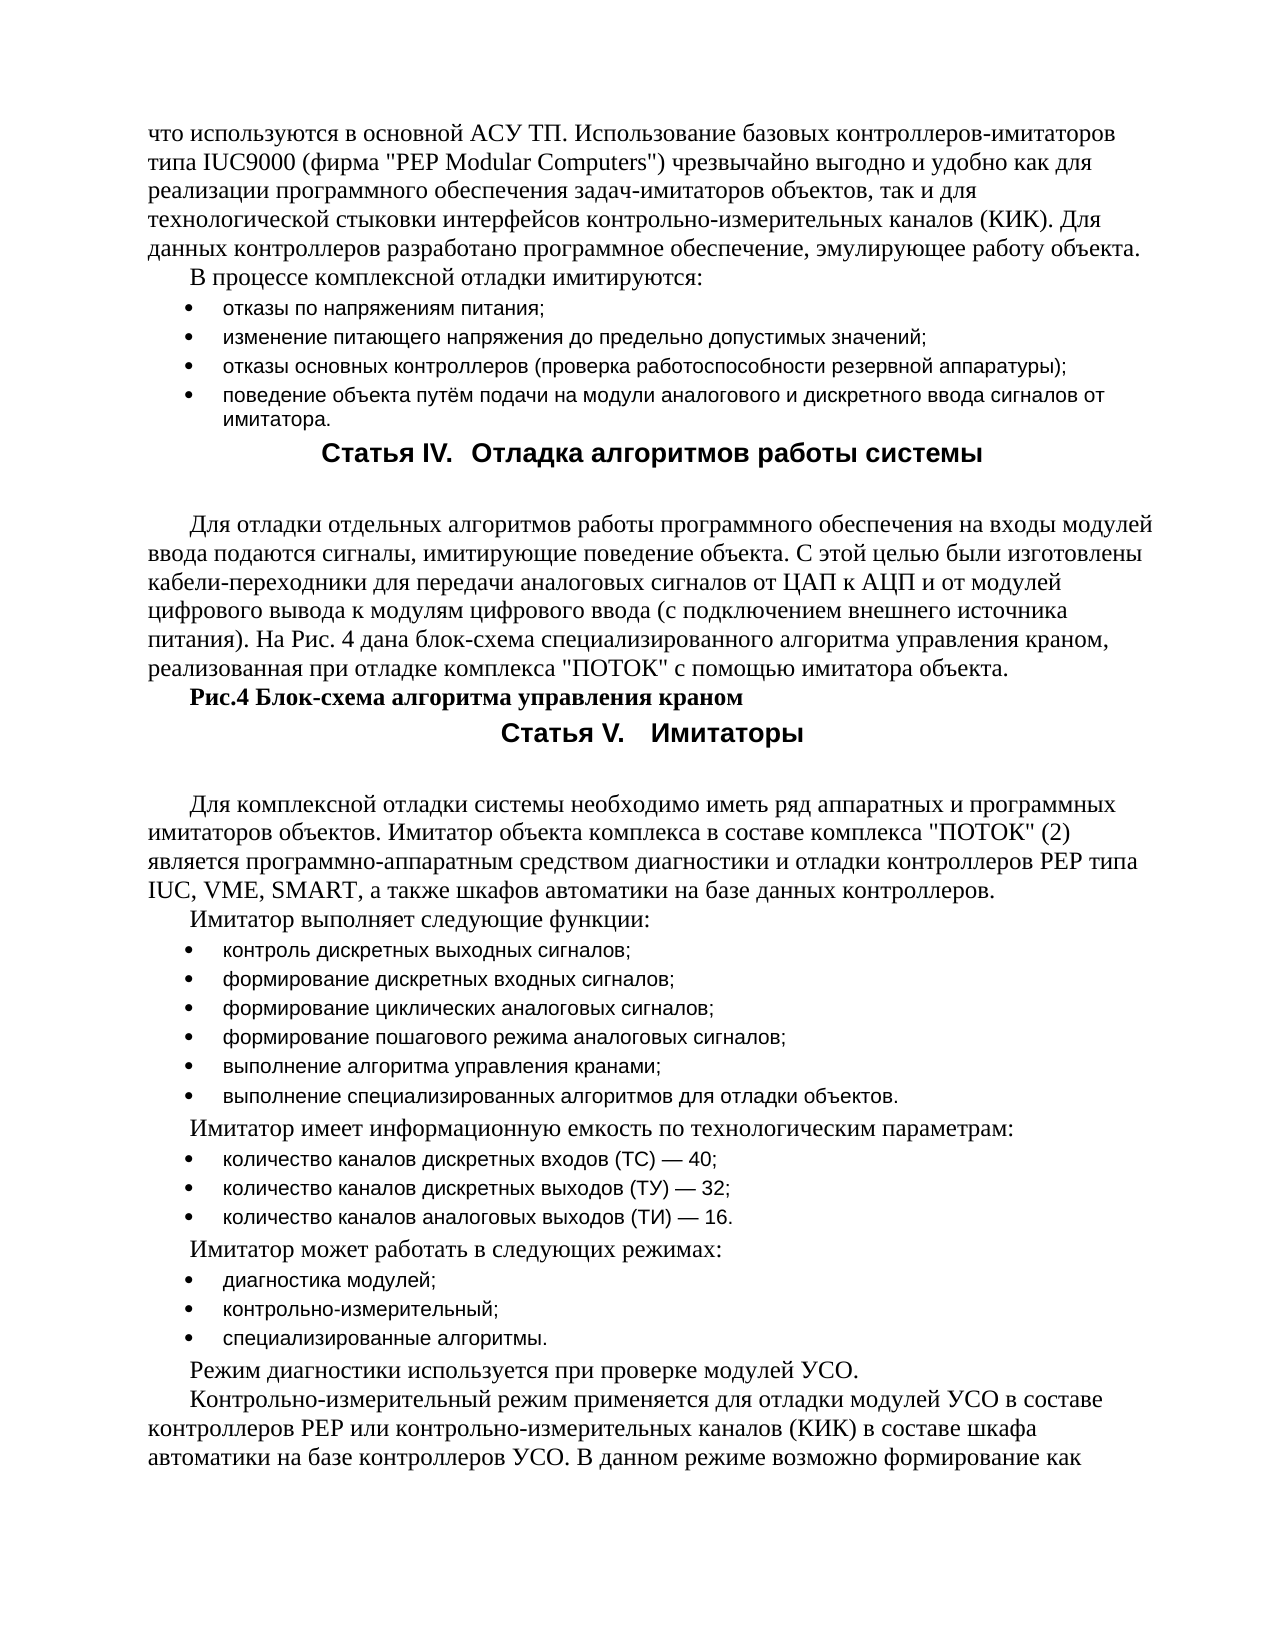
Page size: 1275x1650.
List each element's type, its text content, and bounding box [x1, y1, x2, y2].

list количество каналов дискретных входов (ТС) — 40; [185, 1146, 1157, 1171]
list поведение объекта путём подачи на модули аналогового и дискретного ввода сигналов от имитатора. [185, 383, 1157, 431]
list выполнение специализированных алгоритмов для отладки объектов. [185, 1083, 1157, 1107]
list изменение питающего напряжения до предельно допустимых значений; [185, 325, 1157, 349]
list количество каналов дискретных выходов (ТУ) — 32; [185, 1176, 1157, 1200]
list формирование дискретных входных сигналов; [185, 967, 1157, 991]
text Режим диагностики используется при проверке модулей УСО. [148, 1355, 1157, 1384]
text Имитатор имеет информационную емкость по технологическим параметрам: [148, 1113, 1157, 1141]
list количество каналов аналоговых выходов (ТИ) — 16. [185, 1205, 1157, 1229]
list выполнение алгоритма управления кранами; [185, 1054, 1157, 1078]
list отказы по напряжениям питания; [185, 296, 1157, 320]
subtitle Имитаторы [148, 717, 1157, 748]
text В процессе комплексной отладки имитируются: [148, 262, 1157, 291]
list формирование пошагового режима аналоговых сигналов; [185, 1025, 1157, 1049]
subtitle Отладка алгоритмов работы системы [148, 437, 1157, 469]
text Имитатор выполняет следующие функции: [148, 904, 1157, 932]
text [148, 1384, 1157, 1470]
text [148, 118, 1157, 262]
list контроль дискретных выходных сигналов; [185, 938, 1157, 962]
list отказы основных контроллеров (проверка работоспособности резервной аппаратуры); [185, 354, 1157, 378]
list формирование циклических аналоговых сигналов; [185, 996, 1157, 1020]
text Для отладки отдельных алгоритмов работы программного обеспечения на входы модулей ввода подаются сигналы, имитирующие поведение объекта. С этой целью были изготовлены кабели-переходники для передачи аналоговых сигналов от ЦАП к АЦП и от модулей цифрового вывода к модулям цифрового ввода (с подключением внешнего источника питания). На Рис. 4 дана блок-схема специализированного алгоритма управления краном, реализованная при отладке комплекса "ПОТОК" с помощью имитатора объекта. [148, 509, 1157, 682]
text Имитатор может работать в следующих режимах: [148, 1234, 1157, 1263]
text Рис.4 Блок-схема алгоритма управления краном [148, 682, 1157, 711]
list контрольно-измерительный; [185, 1297, 1157, 1321]
list специализированные алгоритмы. [185, 1326, 1157, 1350]
list диагностика модулей; [185, 1268, 1157, 1292]
text Для комплексной отладки системы необходимо иметь ряд аппаратных и программных имитаторов объектов. Имитатор объекта комплекса в составе комплекса "ПОТОК" (2) является программно-аппаратным средством диагностики и отладки контроллеров РЕР типа IUC, VME, SMART, а также шкафов автоматики на базе данных контроллеров. [148, 789, 1157, 904]
